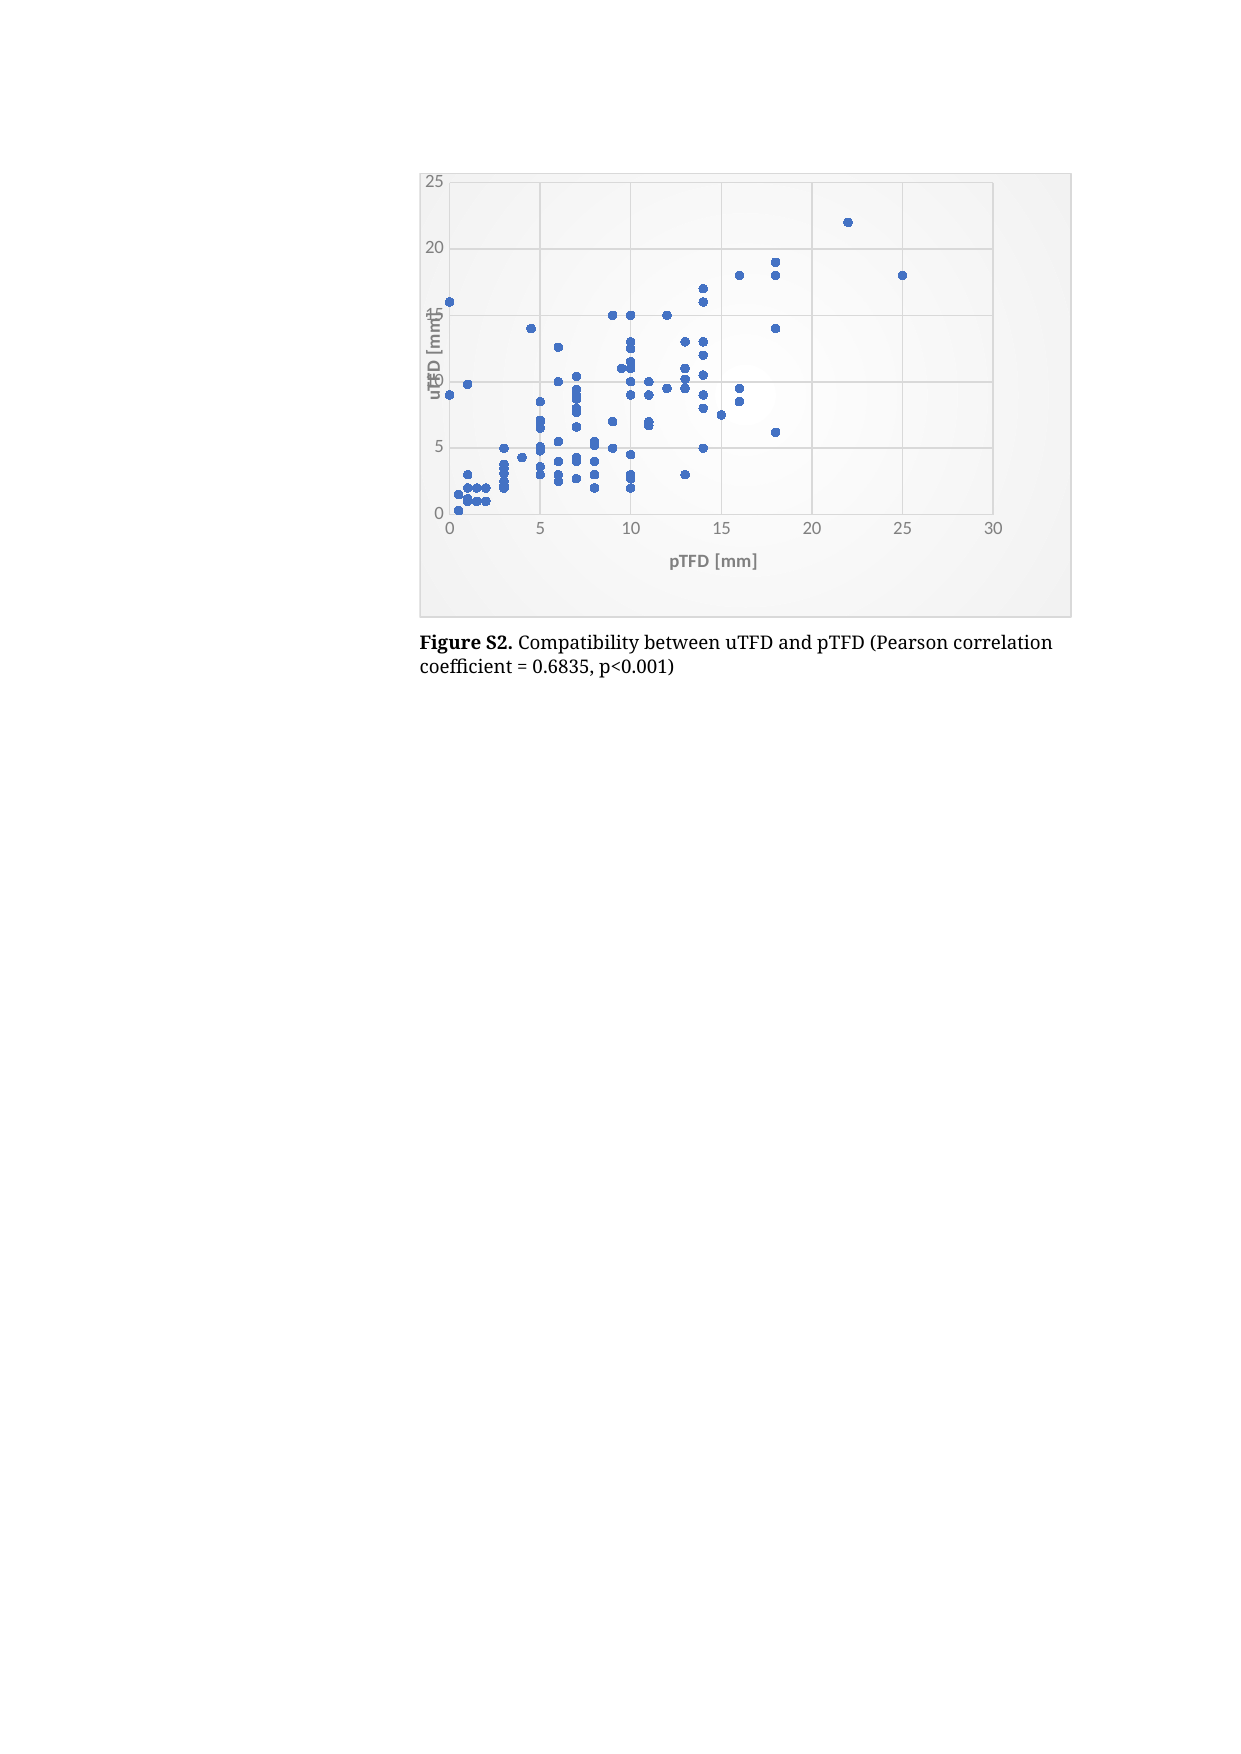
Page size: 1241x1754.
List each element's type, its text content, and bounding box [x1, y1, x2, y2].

text Figure S2. Compatibility between uTFD and pTFD (Pearson correlation coefficient = 0.6835, p<0.001) [419, 630, 1093, 679]
